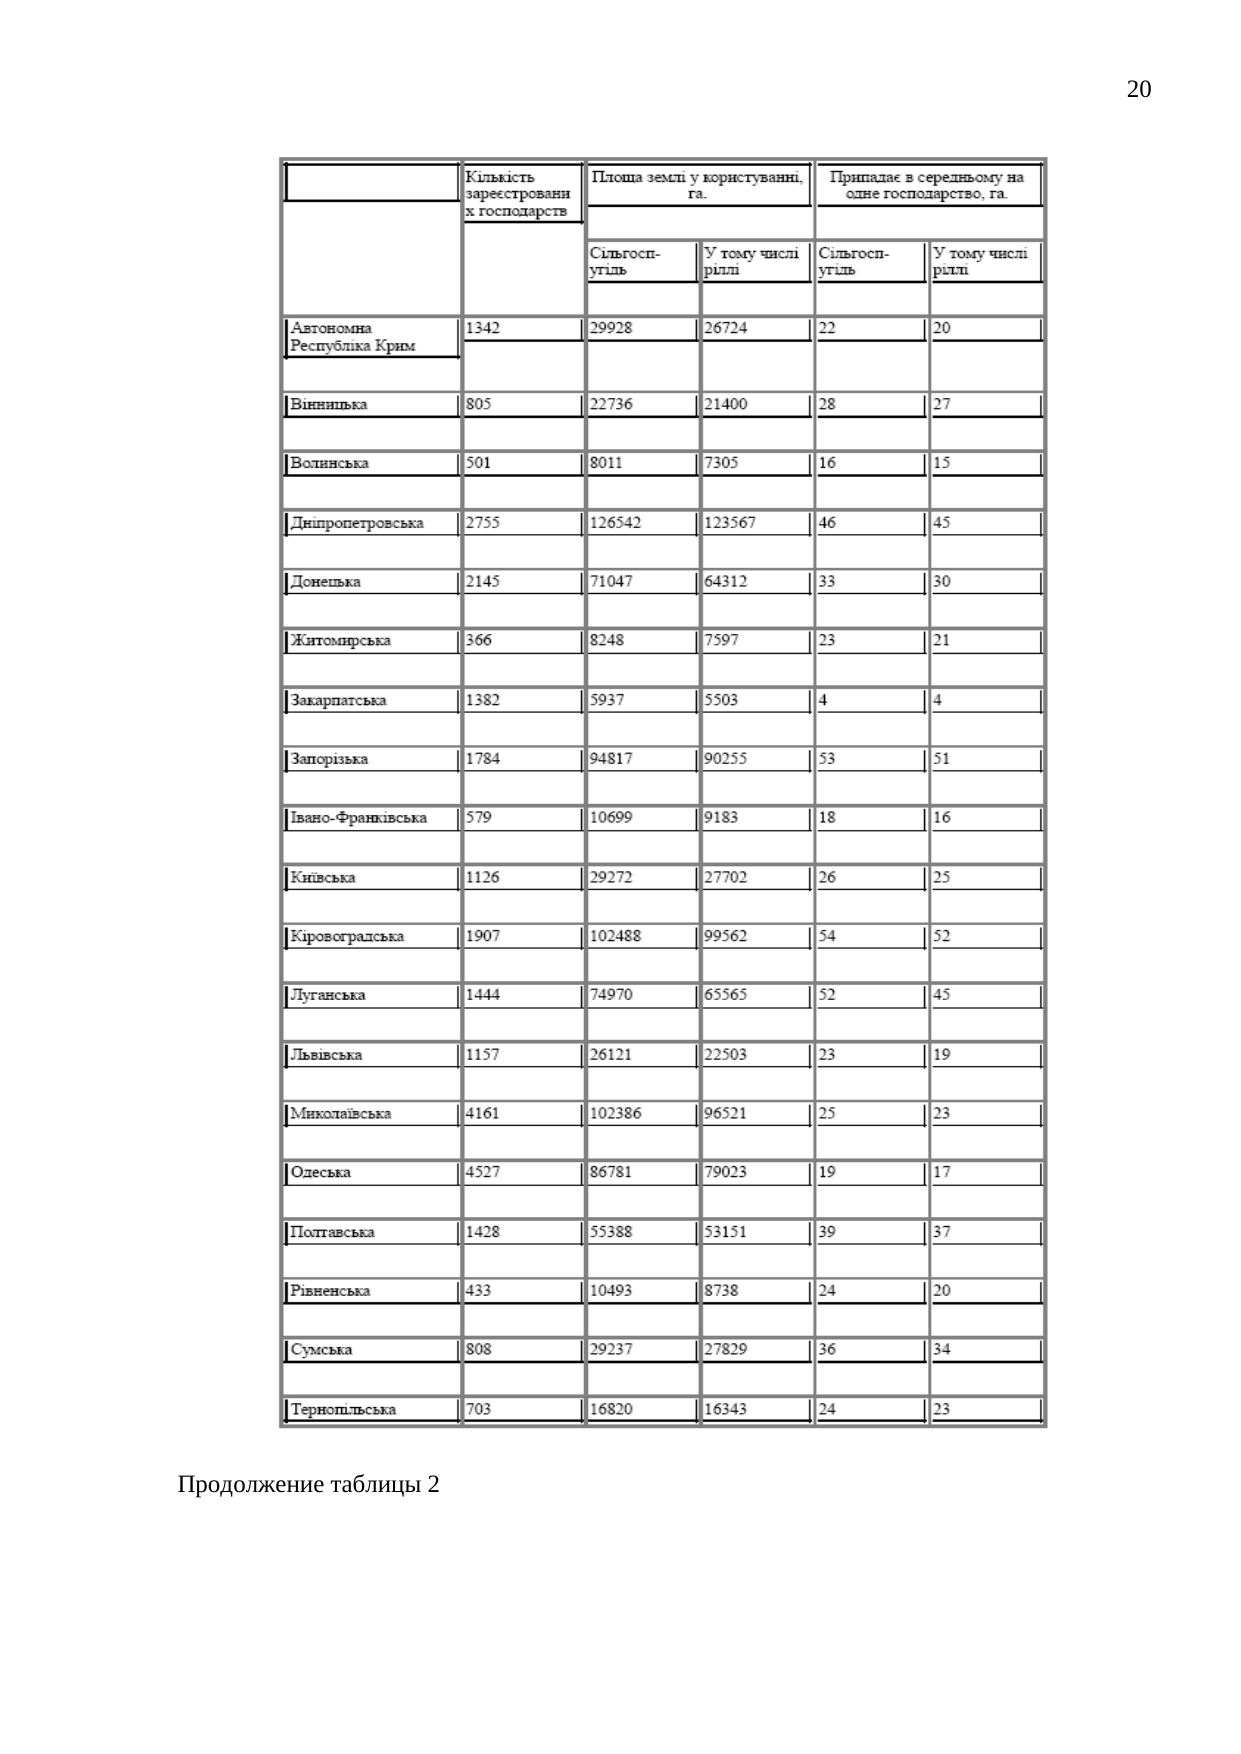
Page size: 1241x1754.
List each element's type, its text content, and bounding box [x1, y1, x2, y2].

text Продолжение таблицы 2 [177, 1469, 1152, 1498]
